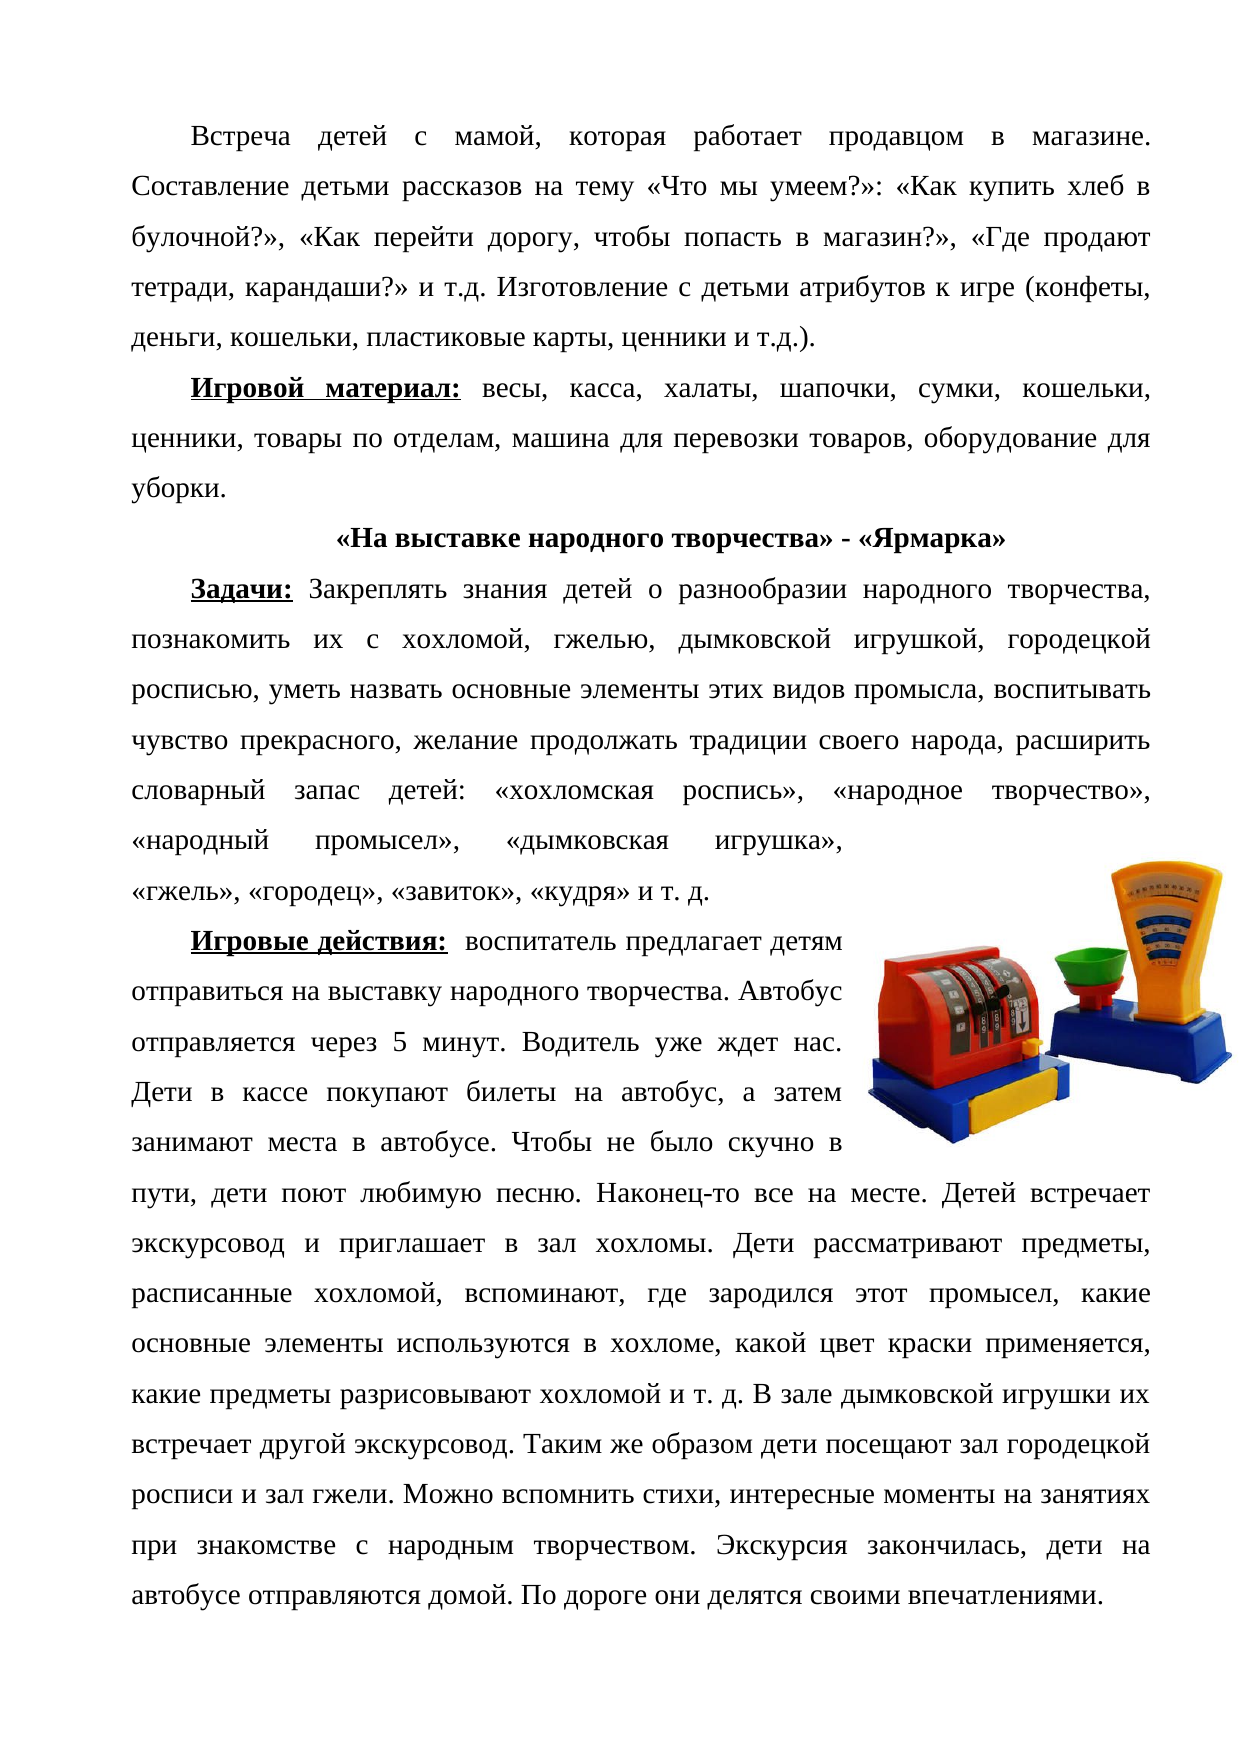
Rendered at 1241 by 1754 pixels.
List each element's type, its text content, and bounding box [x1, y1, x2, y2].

text Игровой материал: весы, касса, халаты, шапочки, сумки, кошельки, ценники, товары по отделам, машина для перевозки товаров, оборудование для уборки. [131, 370, 1152, 504]
text Задачи: Закреплять знания детей о разнообразии народного творчества, познакомить их с хохломой, гжелью, дымковской игрушкой, городецкой росписью, уметь назвать основные элементы этих видов промысла, воспитывать чувство прекрасного, желание продолжать традиции своего народа, расширить словарный запас детей: «хохломская роспись», «народное творчество», «народный промысел», «дымковская игрушка», «гжель», «городец», «завиток», «кудря» и т. д. [131, 571, 1152, 906]
text Игровые действия: воспитатель предлагает детям отправиться на выставку народного творчества. Автобус отправляется через 5 минут. Водитель уже ждет нас. Дети в кассе покупают билеты на автобус, а затем занимают места в автобусе. Чтобы не было скучно в пути, дети поют любимую песню. Наконец-то все на месте. Детей встречает экскурсовод и приглашает в зал хохломы. Дети рассматривают предметы, расписанные хохломой, вспоминают, где зародился этот промысел, какие основные элементы используются в хохломе, какой цвет краски применяется, какие предметы разрисовывают хохломой и т. д. В зале дымковской игрушки их встречает другой экскурсовод. Таким же образом дети посещают зал городецкой росписи и зал гжели. Можно вспомнить стихи, интересные моменты на занятиях при знакомстве с народным творчеством. Экскурсия закончилась, дети на автобусе отправляются домой. По дороге они делятся своими впечатлениями. [131, 923, 1152, 1611]
text Встреча детей с мамой, которая работает продавцом в магазине. Составление детьми рассказов на тему «Что мы умеем?»: «Как купить хлеб в булочной?», «Как перейти дорогу, чтобы попасть в магазин?», «Где продают тетради, карандаши?» и т.д. Изготовление с детьми атрибутов к игре (конфеты, деньги, кошельки, пластиковые карты, ценники и т.д.). [131, 118, 1152, 353]
text «На выставке народного творчества» - «Ярмарка» [131, 521, 1152, 554]
